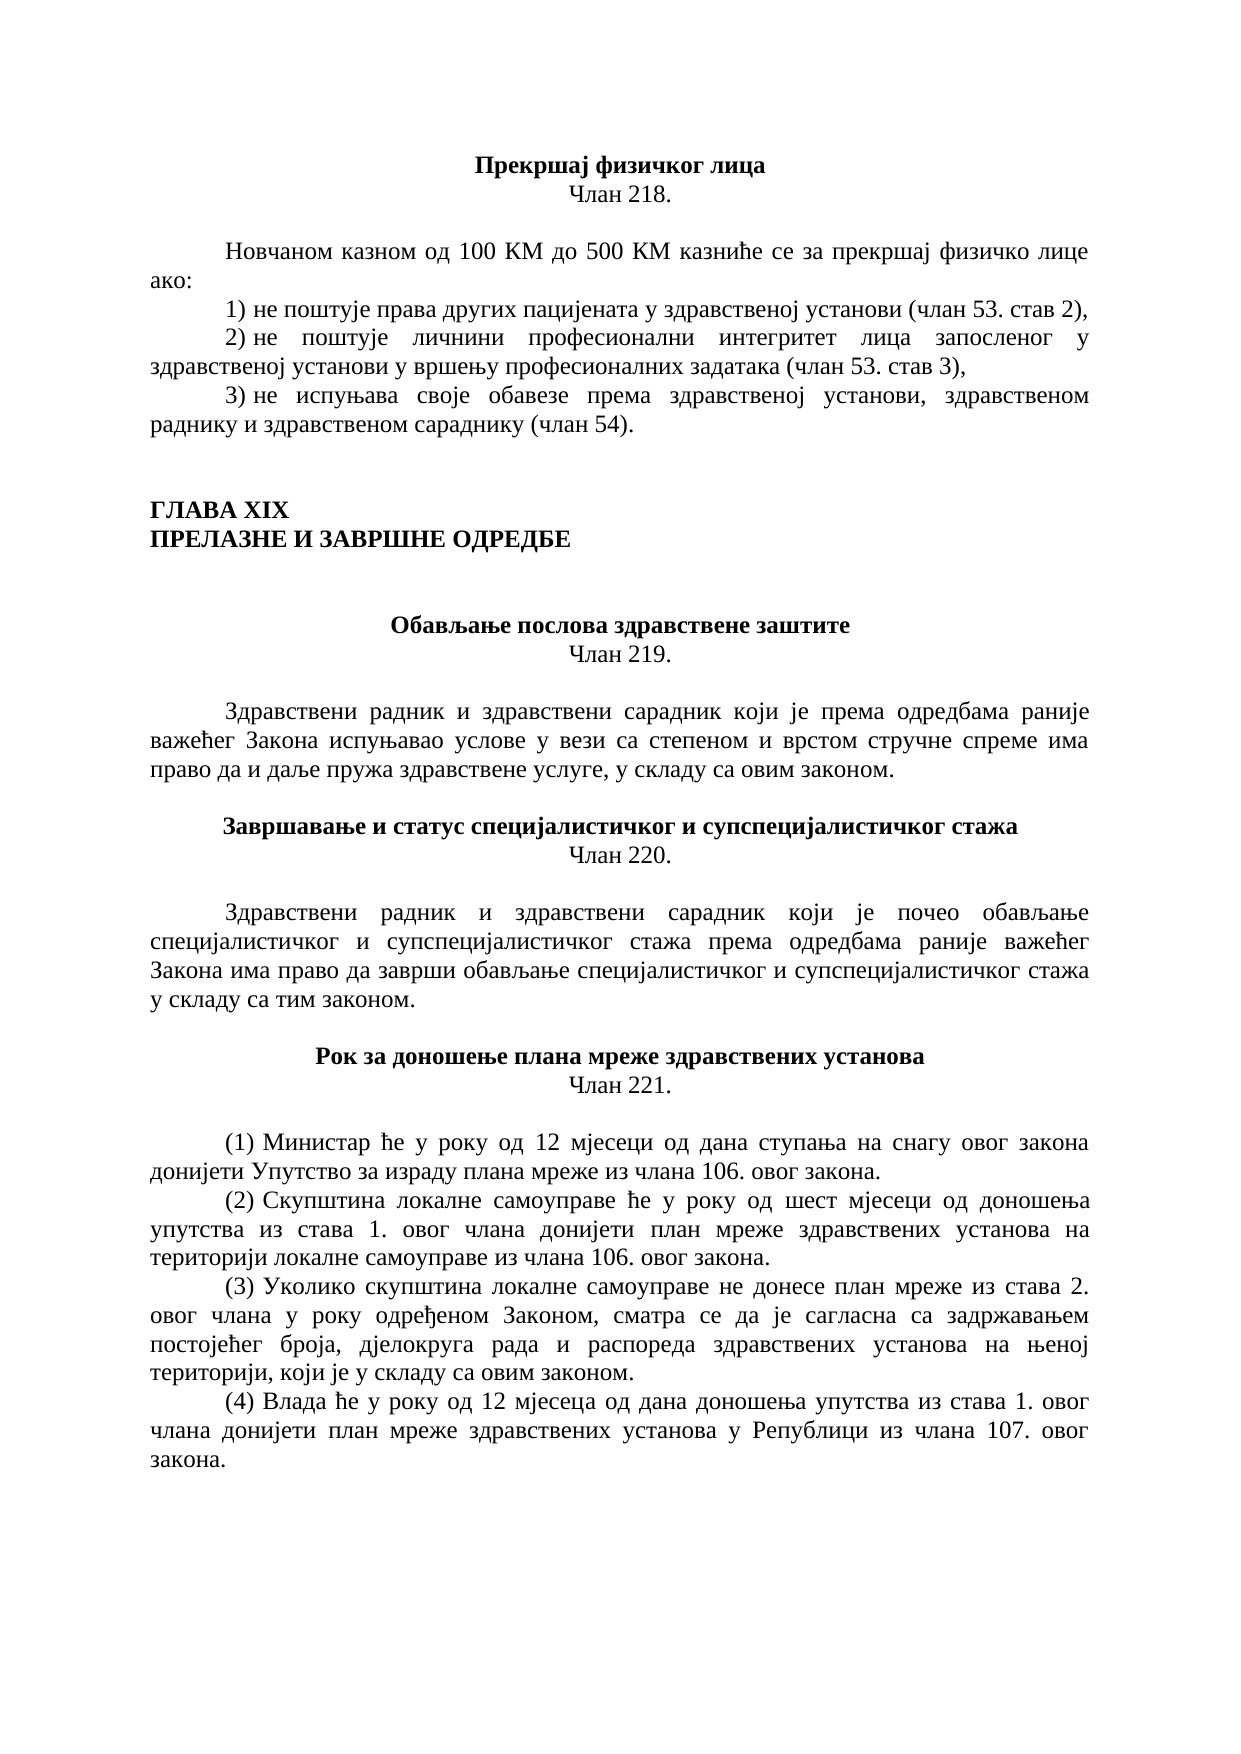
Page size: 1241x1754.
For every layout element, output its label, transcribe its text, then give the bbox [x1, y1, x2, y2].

text Члан 219. [150, 639, 1090, 667]
text Здравствени радник и здравствени сарадник који је почео обављање специјалистичког и супспецијалистичког стажа према одредбама раније важећег Закона има право да заврши обављање специјалистичког и супспецијалистичког стажа у складу са тим законом. [150, 897, 1090, 1012]
subtitle ПРЕЛАЗНЕ И ЗАВРШНЕ ОДРЕДБЕ [150, 524, 1090, 552]
list Влада ће у року од 12 мјесеца од дана доношења упутства из става 1. овог члана донијети план мреже здравствених установа у Републици из члана 107. овог закона. [150, 1386, 1090, 1472]
list Министар ће у року од 12 мјесеци од дана ступања на снагу овог закона донијети Упутство за израду плана мреже из члана 106. овог закона. [150, 1127, 1090, 1185]
subtitle ГЛАВА XIX [150, 495, 1090, 524]
list Скупштина локалне самоуправе ће у року од шест мјесеци од доношења упутства из става 1. овог члана донијети план мреже здравствених установа на територији локалне самоуправе из члана 106. овог закона. [150, 1185, 1090, 1271]
list не испуњава своје обавезе према здравственој установи, здравственом раднику и здравственом сараднику (члан 54). [150, 380, 1090, 437]
text Члан 218. [150, 179, 1090, 207]
list не поштује личнини професионални интегритет лица запосленог у здравственој установи у вршењу професионалних задатака (члан 53. став 3), [150, 322, 1090, 380]
list не поштује права других пацијената у здравственој установи (члан 53. став 2), [150, 294, 1090, 322]
text Члан 220. [150, 840, 1090, 869]
list Уколико скупштина локалне самоуправе не донесе план мреже из става 2. овог члана у року одређеном Законом, сматра се да је сагласна са задржавањем постојећег броја, дјелокруга рада и распореда здравствених установа на њеној територији, који је у складу са овим законом. [150, 1271, 1090, 1386]
text Рок за доношење плана мреже здравствених установа [150, 1041, 1090, 1070]
text Здравствени радник и здравствени сарадник који је према одредбама раније важећег Закона испуњавао услове у вези са степеном и врстом стручне спреме има право да и даље пружа здравствене услуге, у складу са овим законом. [150, 696, 1090, 782]
text Новчаном казном од 100 КМ до 500 КМ казниће се за прекршај физичко лице ако: [150, 236, 1090, 294]
text Члан 221. [150, 1070, 1090, 1099]
text Прекршај физичког лица [150, 150, 1090, 179]
text Обављање послова здравствене заштите [150, 610, 1090, 639]
text Завршавање и статус специјалистичког и супспецијалистичког стажа [150, 811, 1090, 840]
